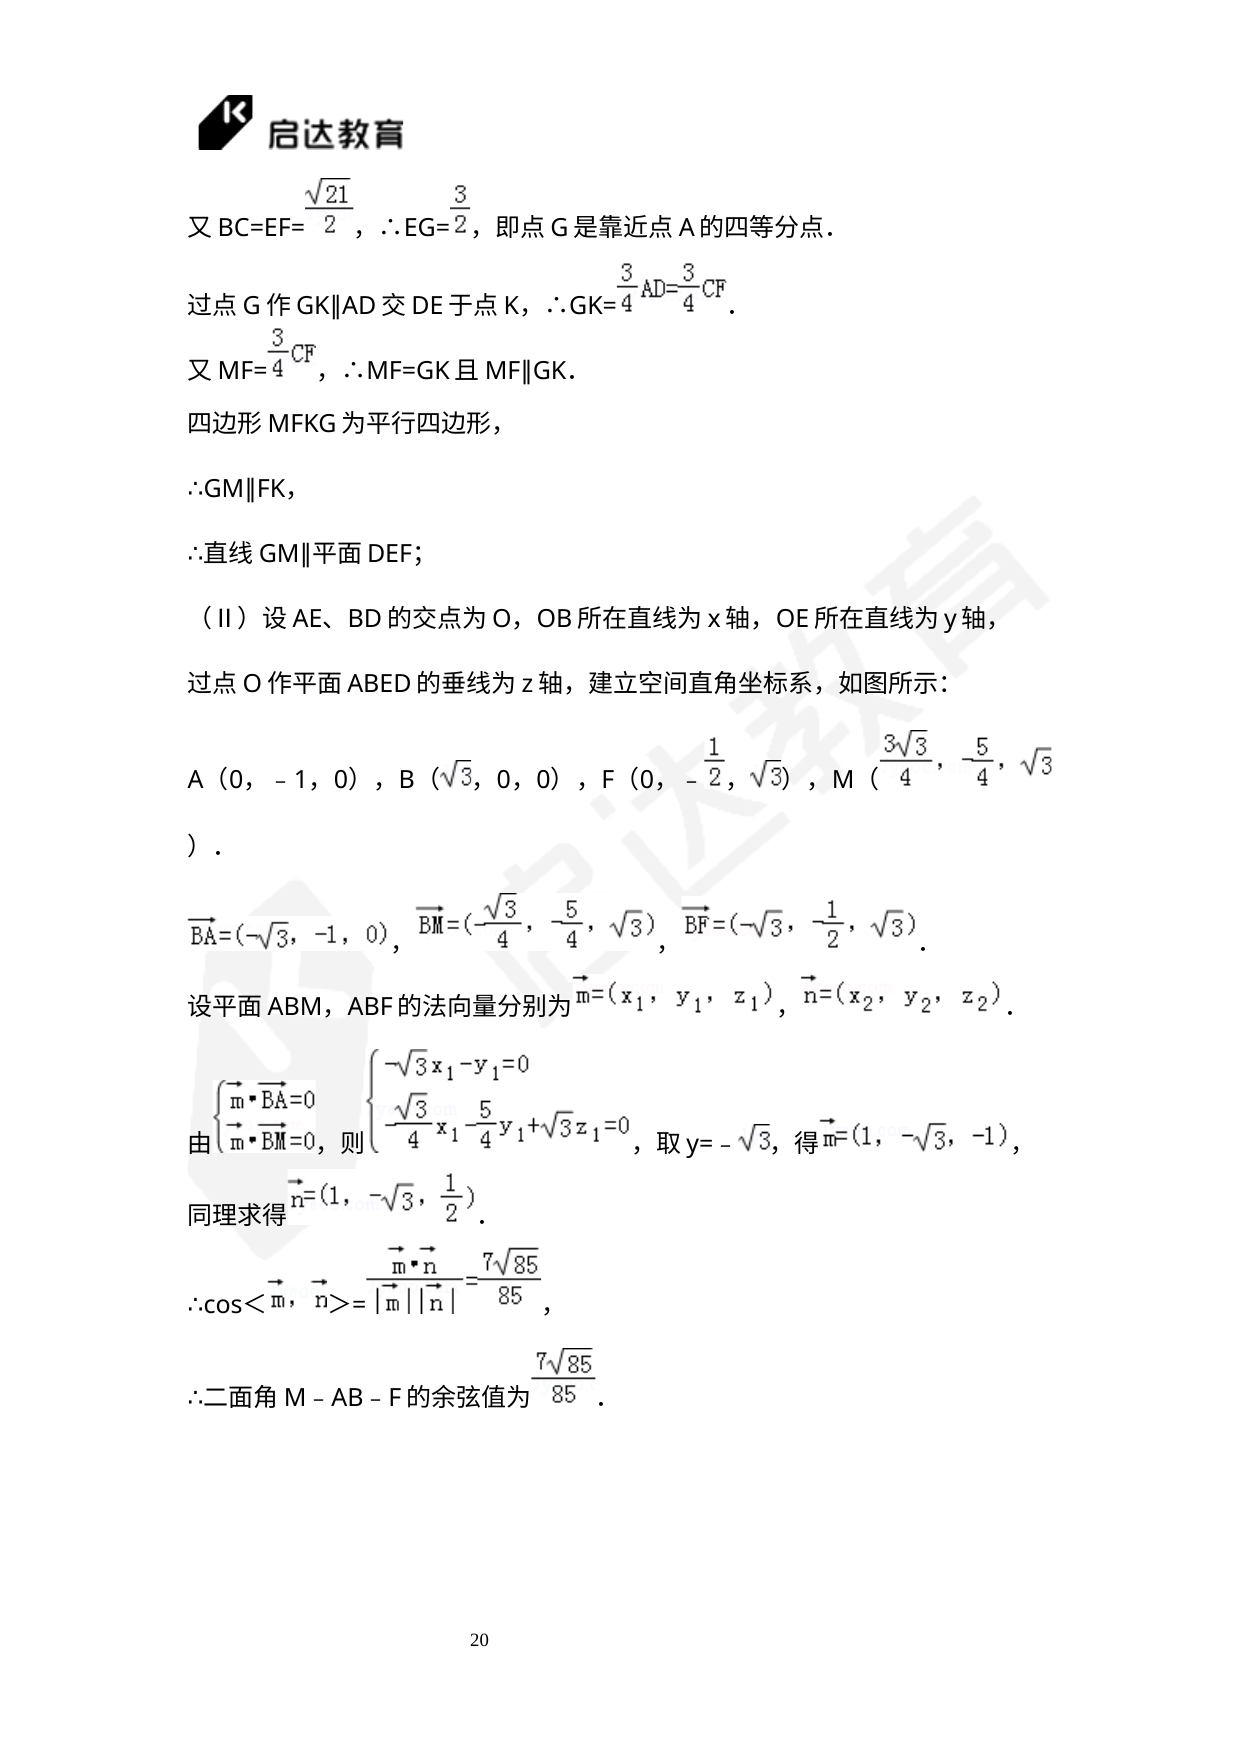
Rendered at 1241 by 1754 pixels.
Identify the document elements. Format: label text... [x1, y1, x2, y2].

picture [450, 181, 471, 236]
picture [750, 760, 782, 789]
picture [738, 1124, 770, 1153]
text 四边形MFKG为平行四边形， [187, 389, 1053, 454]
picture [704, 733, 725, 789]
picture [366, 1246, 542, 1314]
picture [440, 760, 472, 789]
picture [879, 730, 1052, 789]
picture [267, 1278, 327, 1314]
text ∴GM∥FK， [187, 454, 1053, 519]
picture [187, 916, 391, 951]
text ∴cos＜＞=， [187, 1234, 1053, 1332]
picture [365, 1049, 632, 1153]
text ∴二面角M﹣AB﹣F的余弦值为． [187, 1332, 1053, 1429]
picture [212, 1080, 316, 1153]
text 过点G作GK∥AD交DE于点K，∴GK=． [187, 259, 1053, 324]
text ∴直线GM∥平面DEF； [187, 519, 1053, 584]
picture [531, 1348, 596, 1406]
picture [287, 1169, 477, 1225]
text （Ⅱ）设AE、BD的交点为O，OB所在直线为x轴，OE所在直线为y轴， [187, 584, 1053, 649]
picture [267, 324, 316, 380]
text 又MF=，∴MF=GK且MF∥GK． [187, 324, 1053, 389]
picture [800, 974, 1004, 1016]
text A（0，﹣1，0），B（，0，0），F（0，﹣，），M（）． [187, 714, 1053, 877]
text 同理求得． [187, 1169, 1053, 1234]
picture [415, 893, 657, 951]
text 又BC=EF=，∴EG=，即点G是靠近点A的四等分点． [187, 162, 1053, 259]
picture [305, 178, 354, 236]
picture [681, 896, 918, 951]
picture [572, 974, 776, 1016]
picture [616, 259, 727, 315]
text 过点O作平面ABED的垂线为z轴，建立空间直角坐标系，如图所示： [187, 649, 1053, 714]
picture [819, 1118, 1011, 1153]
picture [198, 95, 404, 150]
